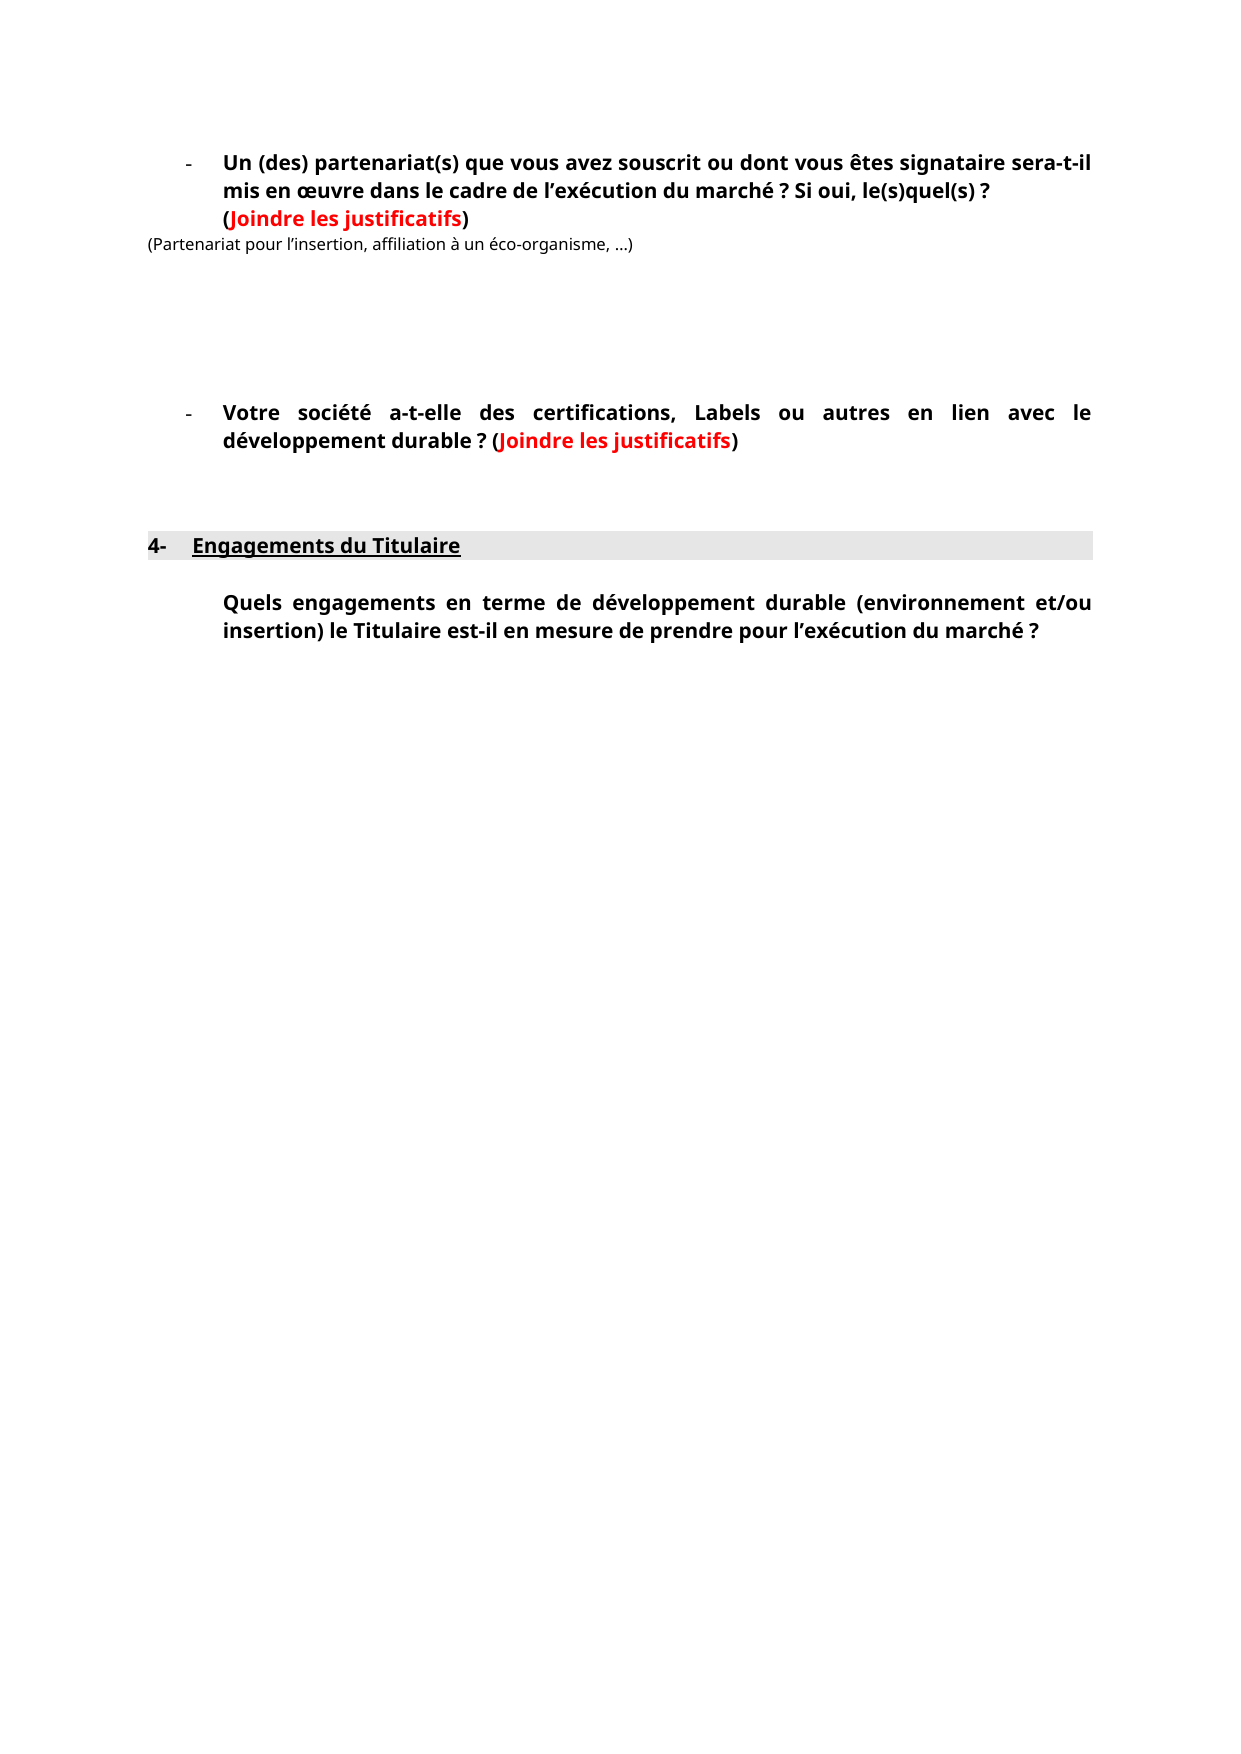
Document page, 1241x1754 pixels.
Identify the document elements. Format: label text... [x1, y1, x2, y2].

list Un (des) partenariat(s) que vous avez souscrit ou dont vous êtes signataire sera-t-il mis en œuvre dans le cadre de l’exécution du marché ? Si oui, le(s)quel(s) ? [185, 148, 1093, 204]
list Engagements du Titulaire [148, 531, 1093, 560]
text (Partenariat pour l’insertion, affiliation à un éco-organisme, …) [148, 233, 1093, 256]
list Quels engagements en terme de développement durable (environnement et/ou insertion) le Titulaire est-il en mesure de prendre pour l’exécution du marché ? [223, 588, 1093, 645]
list Votre société a-t-elle des certifications, Labels ou autres en lien avec le développement durable ? (Joindre les justificatifs) [185, 398, 1093, 455]
list (Joindre les justificatifs) [223, 204, 1093, 233]
